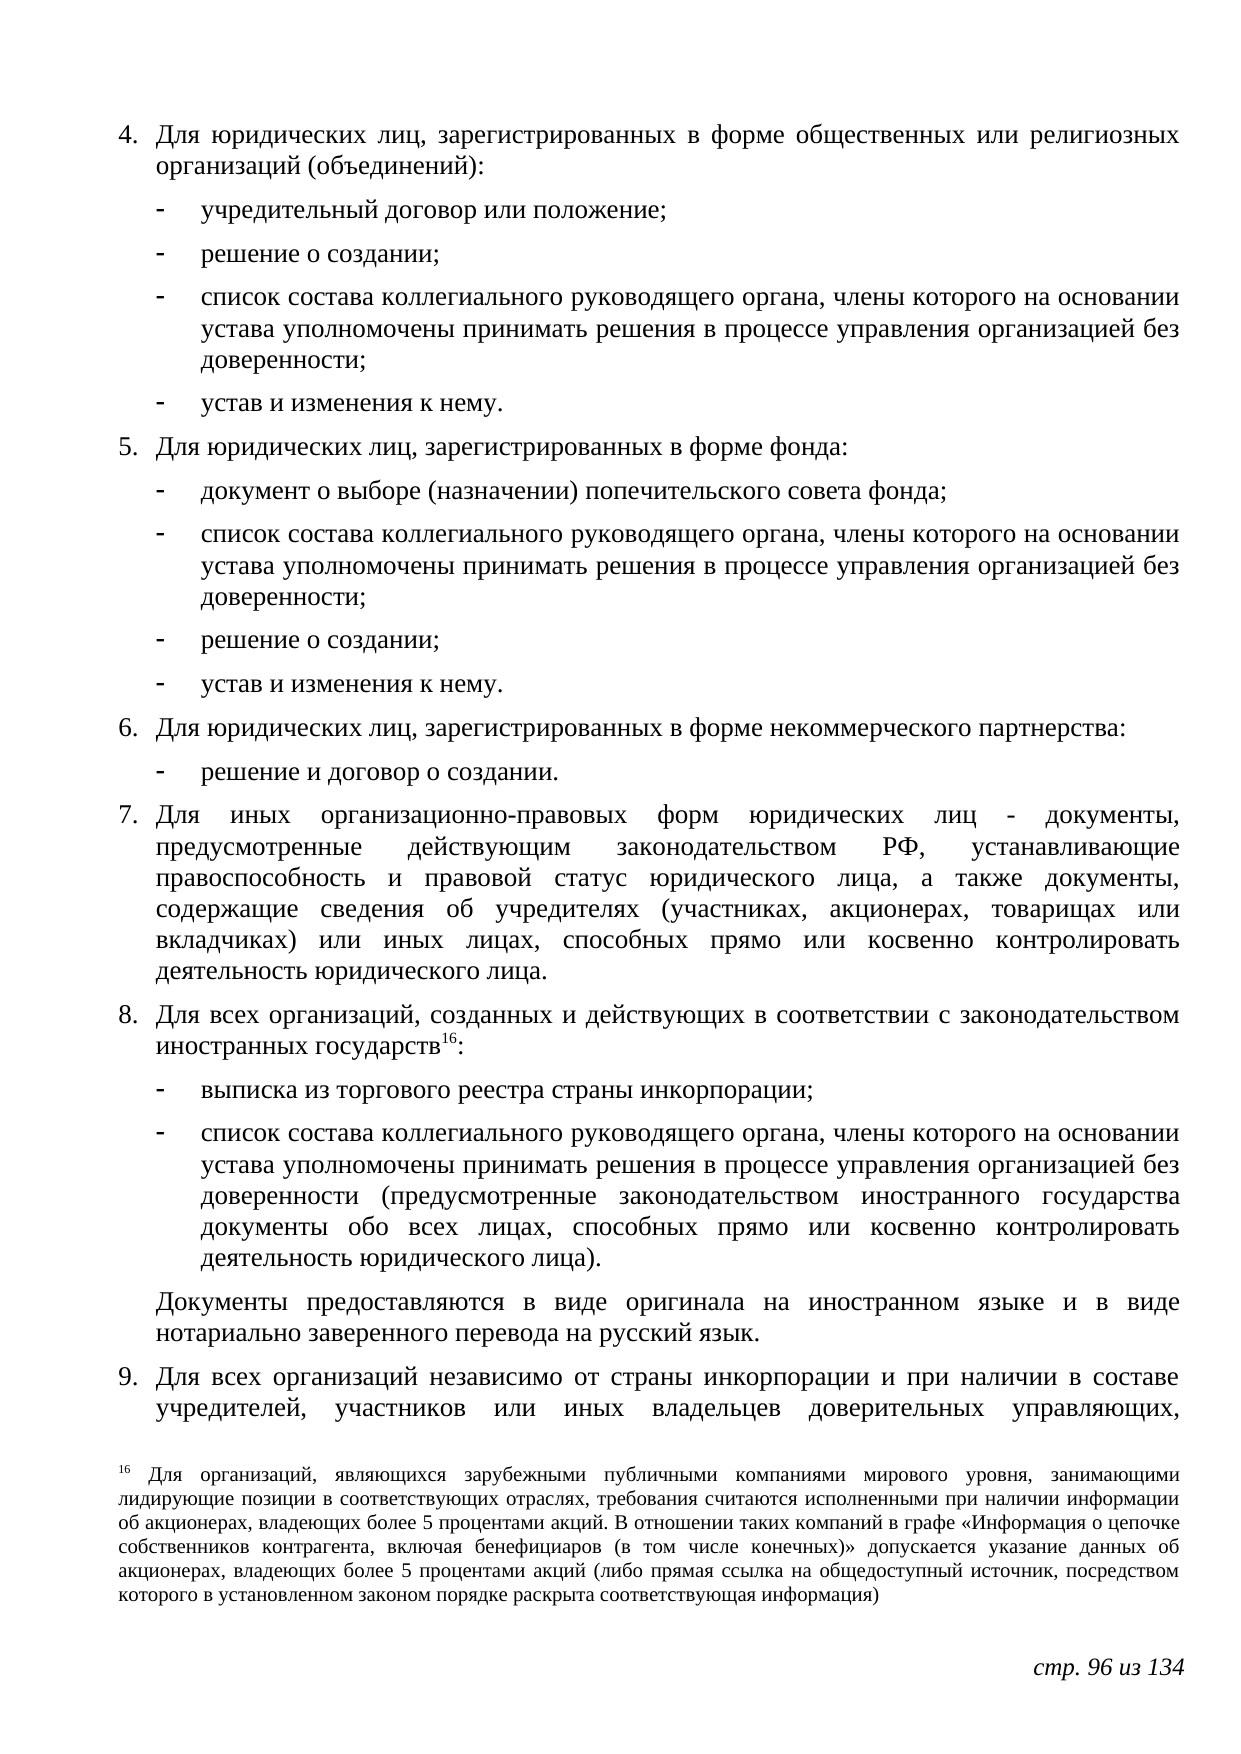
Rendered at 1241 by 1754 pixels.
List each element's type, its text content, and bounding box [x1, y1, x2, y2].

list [118, 1359, 1181, 1422]
list документ о выборе (назначении) попечительского совета фонда; [156, 474, 1181, 505]
list устав и изменения к нему. [156, 667, 1181, 699]
list список состава коллегиального руководящего органа, члены которого на основании устава уполномочены принимать решения в процессе управления организацией без доверенности (предусмотренные законодательством иностранного государства документы обо всех лицах, способных прямо или косвенно контролировать деятельность юридического лица). [156, 1116, 1181, 1272]
list решение о создании; [156, 624, 1181, 655]
list Для всех организаций, созданных и действующих в соответствии с законодательством иностранных государств: [118, 998, 1181, 1060]
list решение о создании; [156, 237, 1181, 268]
text Документы предоставляются в виде оригинала на иностранном языке и в виде нотариально заверенного перевода на русский язык. [156, 1285, 1181, 1347]
list выписка из торгового реестра страны инкорпорации; [156, 1073, 1181, 1104]
list Для юридических лиц, зарегистрированных в форме общественных или религиозных организаций (объединений): [118, 118, 1181, 180]
list учредительный договор или положение; [156, 193, 1181, 224]
list Для юридических лиц, зарегистрированных в форме фонда: [118, 430, 1181, 461]
list решение и договор о создании. [156, 755, 1181, 786]
list Для юридических лиц, зарегистрированных в форме некоммерческого партнерства: [118, 711, 1181, 742]
list Для иных организационно-правовых форм юридических лиц - документы, предусмотренные действующим законодательством РФ, устанавливающие правоспособность и правовой статус юридического лица, а также документы, содержащие сведения об учредителях (участниках, акционерах, товарищах или вкладчиках) или иных лицах, способных прямо или косвенно контролировать деятельность юридического лица. [118, 798, 1181, 985]
list устав и изменения к нему. [156, 386, 1181, 418]
